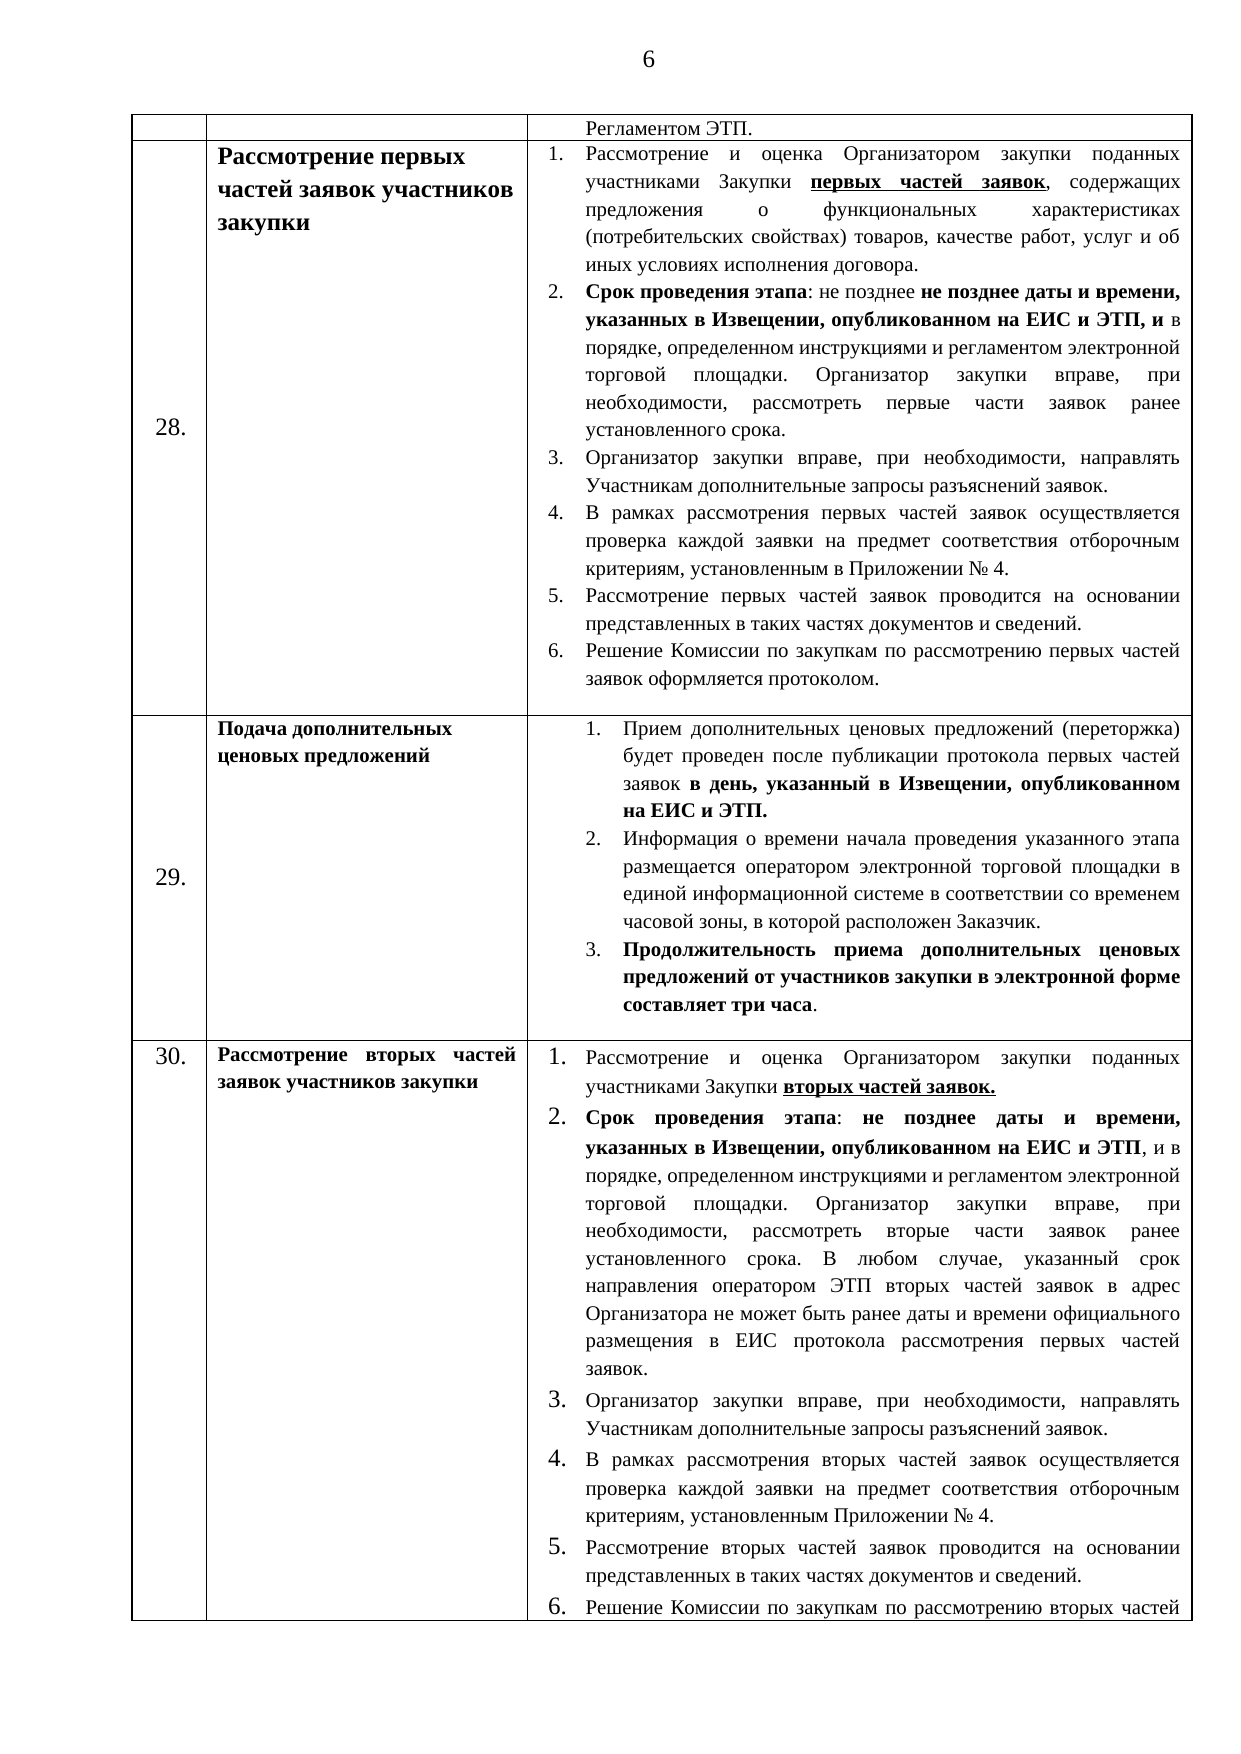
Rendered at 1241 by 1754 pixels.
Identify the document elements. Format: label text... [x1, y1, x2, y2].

table_cell [133, 115, 206, 140]
table_cell [133, 1041, 206, 1620]
table_cell [133, 141, 206, 714]
table_cell Прием дополнительных ценовых предложений (переторжка) будет проведен после публикации протокола первых частей заявок в день, указанный в Извещении, опубликованном на ЕИС и ЭТП. Информация о времени начала проведения указанного этапа размещается оператором электронной торговой площадки в единой информационной системе в соответствии со временем часовой зоны, в которой расположен Заказчик. Продолжительность приема дополнительных ценовых предложений от участников закупки в электронной форме составляет три часа. [528, 716, 1191, 1040]
table_cell Рассмотрение первых частей заявок участников закупки [207, 141, 527, 714]
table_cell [207, 115, 527, 140]
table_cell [207, 1041, 527, 1620]
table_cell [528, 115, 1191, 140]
table_cell Рассмотрение и оценка Организатором закупки поданных участниками Закупки первых частей заявок, содержащих предложения о функциональных характеристиках (потребительских свойствах) товаров, качестве работ, услуг и об иных условиях исполнения договора. Срок проведения этапа: не позднее не позднее даты и времени, указанных в Извещении, опубликованном на ЕИС и ЭТП, и в порядке, определенном инструкциями и регламентом электронной торговой площадки. Организатор закупки вправе, при необходимости, рассмотреть первые части заявок ранее установленного срока. Организатор закупки вправе, при необходимости, направлять Участникам дополнительные запросы разъяснений заявок. В рамках рассмотрения первых частей заявок осуществляется проверка каждой заявки на предмет соответствия отборочным критериям, установленным в Приложении № 4. Рассмотрение первых частей заявок проводится на основании представленных в таких частях документов и сведений. Решение Комиссии по закупкам по рассмотрению первых частей заявок оформляется протоколом. [528, 141, 1191, 714]
table_cell Подача дополнительных ценовых предложений [207, 716, 527, 1040]
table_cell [528, 1041, 1191, 1620]
table_cell [133, 716, 206, 1040]
